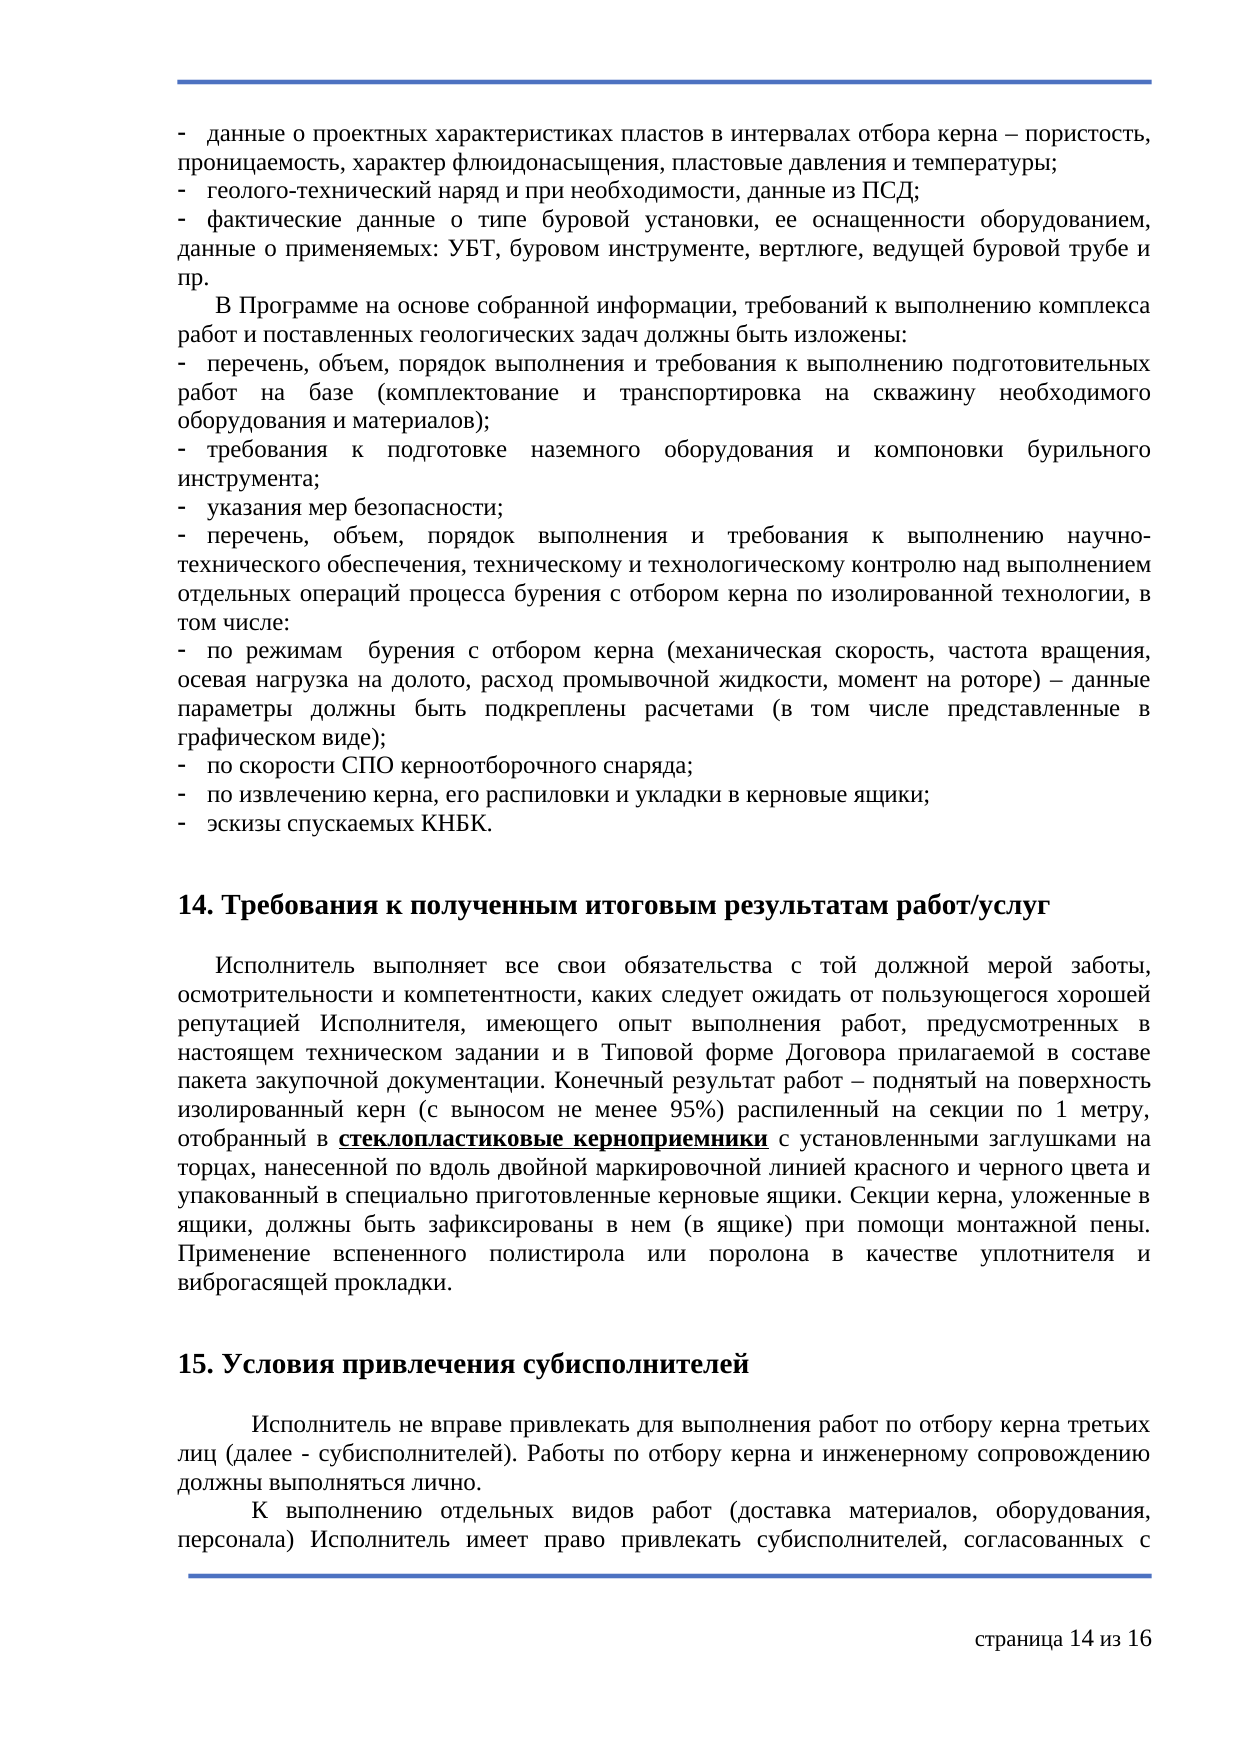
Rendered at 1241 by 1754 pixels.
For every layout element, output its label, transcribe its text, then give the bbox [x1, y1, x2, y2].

list эскизы спускаемых КНБК. [177, 808, 1152, 837]
subtitle 15. Условия привлечения субисполнителей [177, 1346, 1152, 1379]
list данные о проектных характеристиках пластов в интервалах отбора керна – пористость, проницаемость, характер флюидонасыщения, пластовые давления и температуры; [177, 118, 1152, 176]
list фактические данные о типе буровой установки, ее оснащенности оборудованием, данные о применяемых: УБТ, буровом инструменте, вертлюге, ведущей буровой трубе и пр. [177, 204, 1152, 291]
text В Программе на основе собранной информации, требований к выполнению комплекса работ и поставленных геологических задач должны быть изложены: [177, 291, 1152, 348]
list перечень, объем, порядок выполнения и требования к выполнению подготовительных работ на базе (комплектование и транспортировка на скважину необходимого оборудования и материалов); [177, 348, 1152, 434]
text Исполнитель не вправе привлекать для выполнения работ по отбору керна третьих лиц (далее - субисполнителей). Работы по отбору керна и инженерному сопровождению должны выполняться лично. [177, 1409, 1152, 1496]
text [177, 1496, 1152, 1553]
list по извлечению керна, его распиловки и укладки в керновые ящики; [177, 779, 1152, 808]
list указания мер безопасности; [177, 492, 1152, 521]
text Исполнитель выполняет все свои обязательства с той должной мерой заботы, осмотрительности и компетентности, каких следует ожидать от пользующегося хорошей репутацией Исполнителя, имеющего опыт выполнения работ, предусмотренных в настоящем техническом задании и в Типовой форме Договора прилагаемой в составе пакета закупочной документации. Конечный результат работ – поднятый на поверхность изолированный керн (с выносом не менее 95%) распиленный на секции по 1 метру, отобранный в стеклопластиковые керноприемники с установленными заглушками на торцах, нанесенной по вдоль двойной маркировочной линией красного и черного цвета и упакованный в специально приготовленные керновые ящики. Секции керна, уложенные в ящики, должны быть зафиксированы в нем (в ящике) при помощи монтажной пены. Применение вспененного полистирола или поролона в качестве уплотнителя и виброгасящей прокладки. [177, 950, 1152, 1296]
list по режимам бурения с отбором керна (механическая скорость, частота вращения, осевая нагрузка на долото, расход промывочной жидкости, момент на роторе) – данные параметры должны быть подкреплены расчетами (в том числе представленные в графическом виде); [177, 636, 1152, 751]
list требования к подготовке наземного оборудования и компоновки бурильного инструмента; [177, 434, 1152, 492]
list перечень, объем, порядок выполнения и требования к выполнению научно-технического обеспечения, техническому и технологическому контролю над выполнением отдельных операций процесса бурения с отбором керна по изолированной технологии, в том числе: [177, 521, 1152, 636]
list по скорости СПО керноотборочного снаряда; [177, 751, 1152, 779]
subtitle 14. Требования к полученным итоговым результатам работ/услуг [177, 887, 1152, 920]
list геолого-технический наряд и при необходимости, данные из ПСД; [177, 176, 1152, 204]
